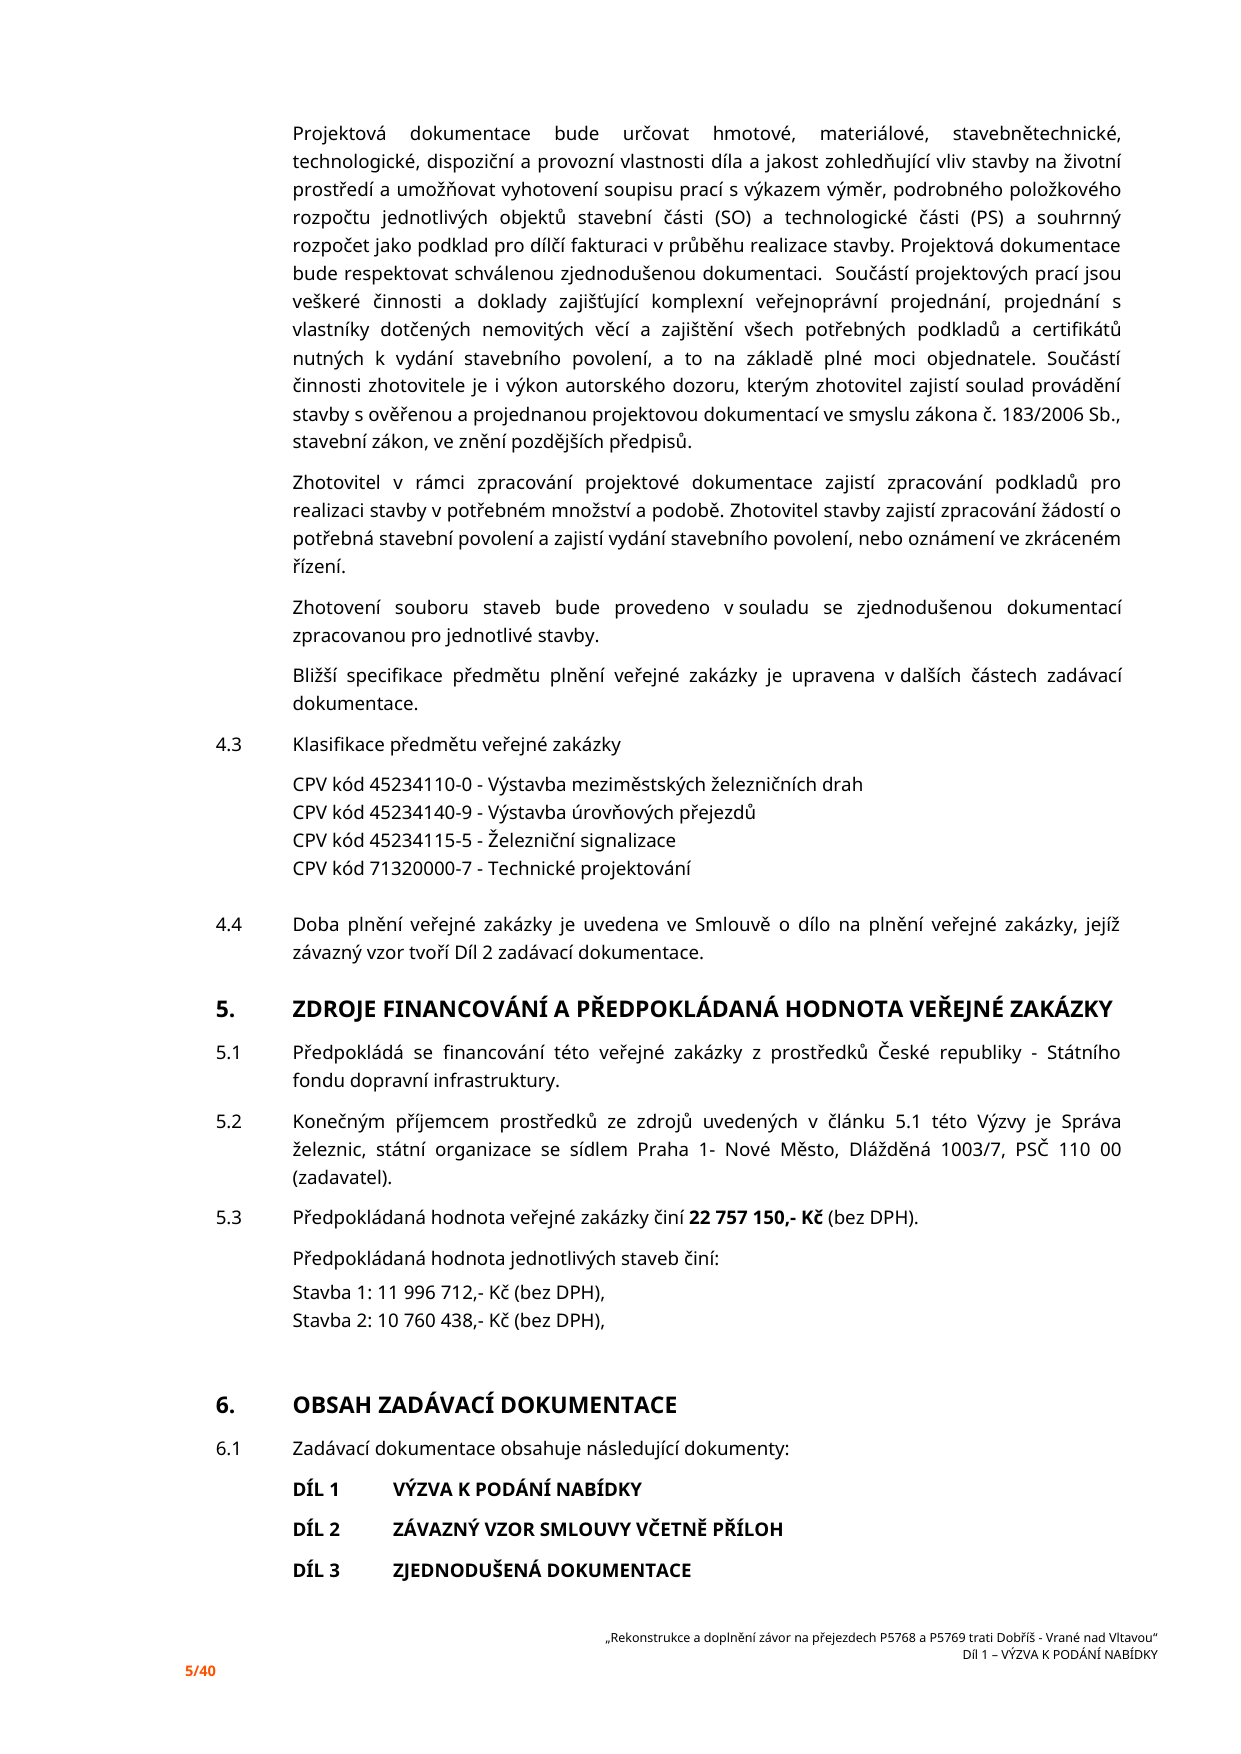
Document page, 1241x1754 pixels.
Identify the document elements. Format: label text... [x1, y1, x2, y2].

text Zadávací dokumentace obsahuje následující dokumenty: [216, 1435, 1122, 1461]
list Předpokládaná hodnota jednotlivých staveb činí: [292, 1245, 1122, 1271]
list Stavba 1: 11 996 712,- Kč (bez DPH), [292, 1279, 1122, 1305]
text Předpokládá se financování této veřejné zakázky z prostředků České republiky - Státního fondu dopravní infrastruktury. [216, 1039, 1122, 1093]
list Stavba 2: 10 760 438,- Kč (bez DPH), [292, 1307, 1122, 1333]
text CPV kód 45234140-9 - Výstavba úrovňových přejezdů [292, 799, 1122, 825]
text Klasifikace předmětu veřejné zakázky [216, 731, 1122, 757]
text OBSAH ZADÁVACÍ DOKUMENTACE [216, 1388, 1122, 1420]
text DÍL 3 ZJEDNODUŠENÁ DOKUMENTACE [292, 1557, 1122, 1582]
text DÍL 1 VÝZVA K PODÁNÍ NABÍDKY [292, 1476, 1122, 1501]
text CPV kód 45234110-0 - Výstavba meziměstských železničních drah [292, 772, 1122, 797]
text CPV kód 45234115-5 - Železniční signalizace [292, 828, 1122, 853]
text ZDROJE FINANCOVÁNÍ A PŘEDPOKLÁDANÁ HODNOTA VEŘEJNÉ ZAKÁZKY [216, 993, 1122, 1024]
text DÍL 2 ZÁVAZNÝ VZOR SMLOUVY VČETNĚ PŘÍLOH [292, 1516, 1122, 1542]
text Bližší specifikace předmětu plnění veřejné zakázky je upravena v dalších částech zadávací dokumentace. [292, 662, 1122, 716]
text Předpokládaná hodnota veřejné zakázky činí 22 757 150,- Kč (bez DPH). [216, 1205, 1122, 1230]
text Zhotovení souboru staveb bude provedeno v souladu se zjednodušenou dokumentací zpracovanou pro jednotlivé stavby. [292, 594, 1122, 647]
text Konečným příjemcem prostředků ze zdrojů uvedených v článku 5.1 této Výzvy je Správa železnic, státní organizace se sídlem Praha 1- Nové Město, Dlážděná 1003/7, PSČ 110 00 (zadavatel). [216, 1108, 1122, 1190]
text CPV kód 71320000-7 - Technické projektování [292, 856, 1122, 881]
text Doba plnění veřejné zakázky je uvedena ve Smlouvě o dílo na plnění veřejné zakázky, jejíž závazný vzor tvoří Díl 2 zadávací dokumentace. [216, 912, 1122, 965]
text Zhotovitel v rámci zpracování projektové dokumentace zajistí zpracování podkladů pro realizaci stavby v potřebném množství a podobě. Zhotovitel stavby zajistí zpracování žádostí o potřebná stavební povolení a zajistí vydání stavebního povolení, nebo oznámení ve zkráceném řízení. [292, 469, 1122, 579]
text Projektová dokumentace bude určovat hmotové, materiálové, stavebnětechnické, technologické, dispoziční a provozní vlastnosti díla a jakost zohledňující vliv stavby na životní prostředí a umožňovat vyhotovení soupisu prací s výkazem výměr, podrobného položkového rozpočtu jednotlivých objektů stavební části (SO) a technologické části (PS) a souhrnný rozpočet jako podklad pro dílčí fakturaci v průběhu realizace stavby. Projektová dokumentace bude respektovat schválenou zjednodušenou dokumentaci. Součástí projektových prací jsou veškeré činnosti a doklady zajišťující komplexní veřejnoprávní projednání, projednání s vlastníky dotčených nemovitých věcí a zajištění všech potřebných podkladů a certifikátů nutných k vydání stavebního povolení, a to na základě plné moci objednatele. Součástí činnosti zhotovitele je i výkon autorského dozoru, kterým zhotovitel zajistí soulad provádění stavby s ověřenou a projednanou projektovou dokumentací ve smyslu zákona č. 183/2006 Sb., stavební zákon, ve znění pozdějších předpisů. [292, 121, 1122, 454]
